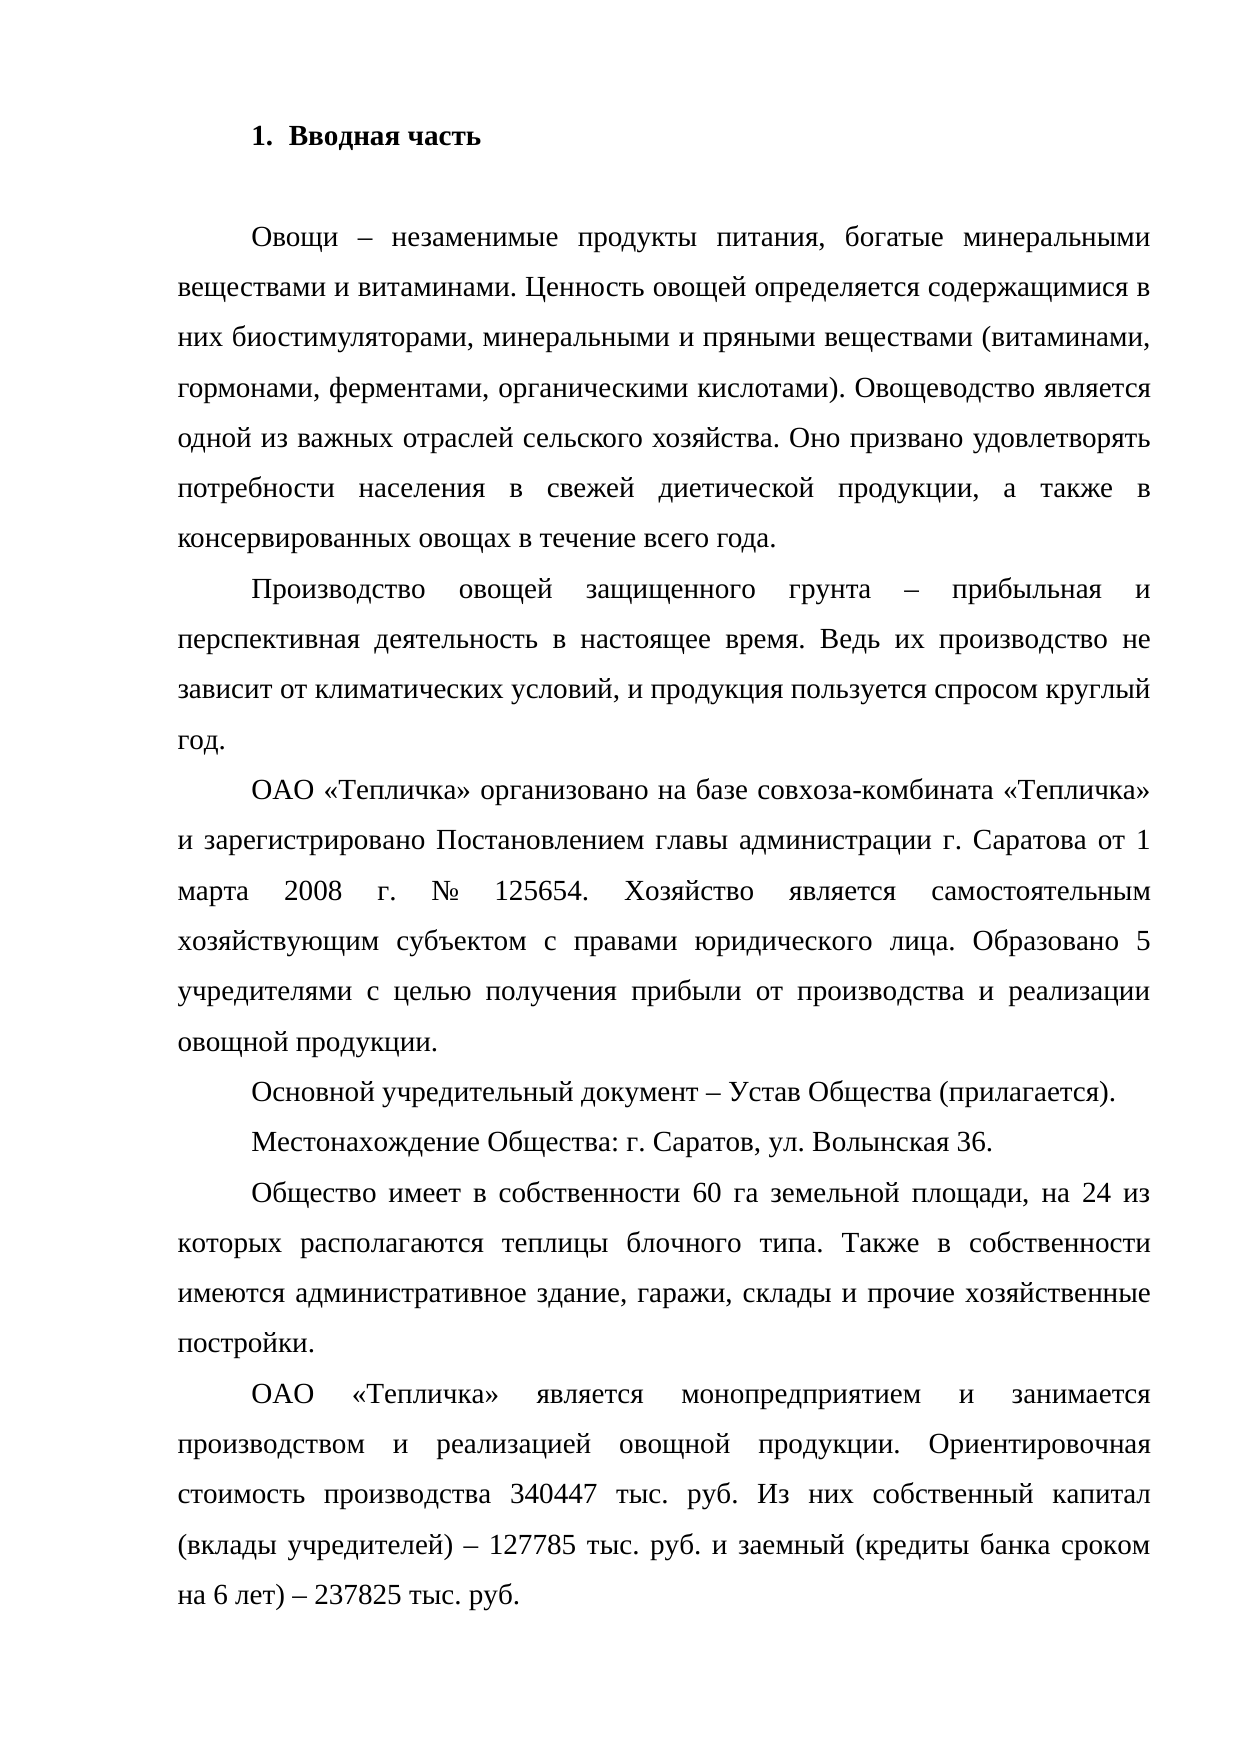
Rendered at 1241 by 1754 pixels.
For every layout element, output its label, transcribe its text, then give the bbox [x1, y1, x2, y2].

text ОАО «Тепличка» организовано на базе совхоза-комбината «Тепличка» и зарегистрировано Постановлением главы администрации г. Саратова от 1 марта 2008 г. № 125654. Хозяйство является самостоятельным хозяйствующим субъектом с правами юридического лица. Образовано 5 учредителями с целью получения прибыли от производства и реализации овощной продукции. [177, 772, 1152, 1057]
text Местонахождение Общества: г. Саратов, ул. Волынская 36. [177, 1124, 1152, 1158]
text Основной учредительный документ – Устав Общества (прилагается). [177, 1074, 1152, 1108]
list Вводная часть [251, 118, 1152, 152]
text Общество имеет в собственности 60 га земельной площади, на 24 из которых располагаются теплицы блочного типа. Также в собственности имеются административное здание, гаражи, склады и прочие хозяйственные постройки. [177, 1175, 1152, 1359]
subtitle Овощи – незаменимые продукты питания, богатые минеральными веществами и витаминами. Ценность овощей определяется содержащимися в них биостимуляторами, минеральными и пряными веществами (витаминами, гормонами, ферментами, органическими кислотами). Овощеводство является одной из важных отраслей сельского хозяйства. Оно призвано удовлетворять потребности населения в свежей диетической продукции, а также в консервированных овощах в течение всего года. [177, 219, 1152, 554]
text Производство овощей защищенного грунта – прибыльная и перспективная деятельность в настоящее время. Ведь их производство не зависит от климатических условий, и продукция пользуется спросом круглый год. [177, 571, 1152, 755]
text ОАО «Тепличка» является монопредприятием и занимается производством и реализацией овощной продукции. Ориентировочная стоимость производства 340447 тыс. руб. Из них собственный капитал (вклады учредителей) – 127785 тыс. руб. и заемный (кредиты банка сроком на 6 лет) – 237825 тыс. руб. [177, 1376, 1152, 1611]
